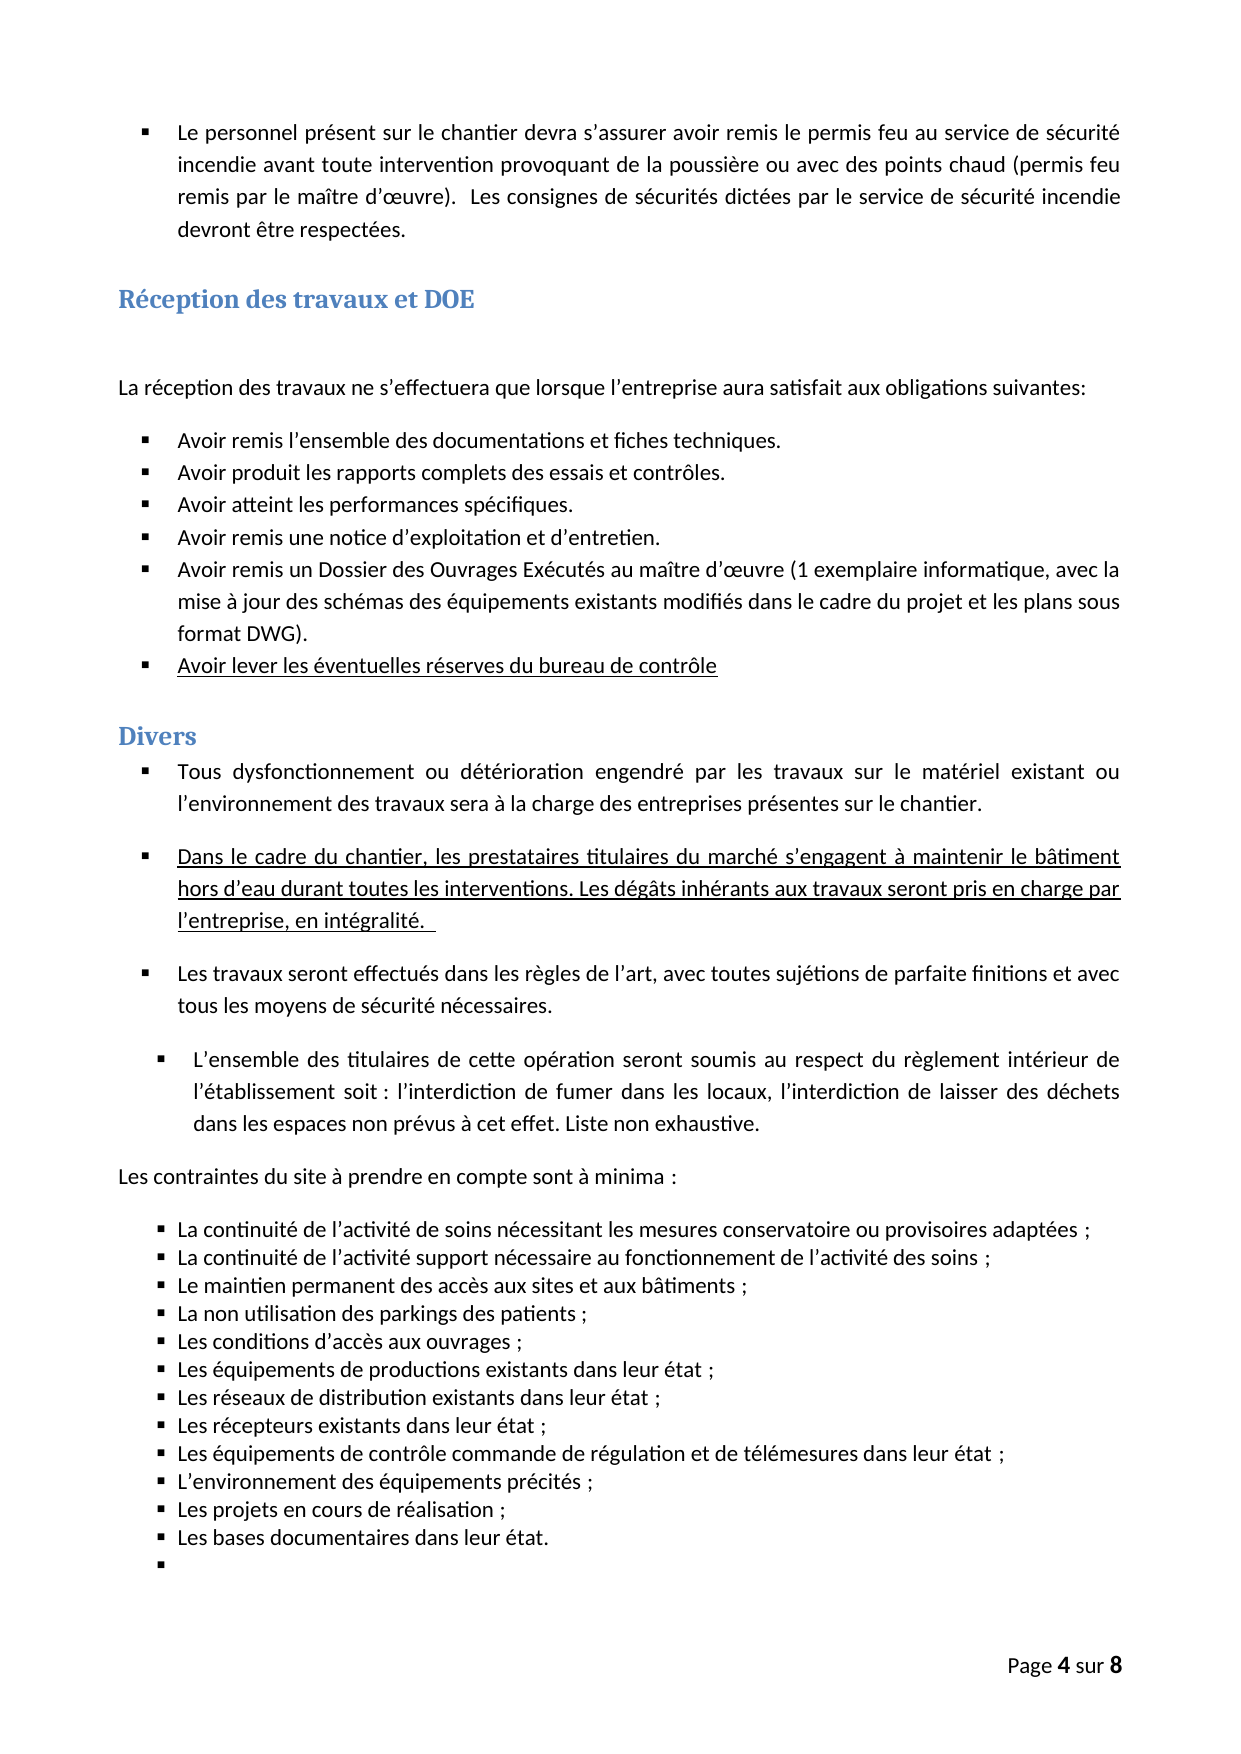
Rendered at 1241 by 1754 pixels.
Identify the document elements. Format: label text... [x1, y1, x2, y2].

text La réception des travaux ne s’effectuera que lorsque l’entreprise aura satisfait aux obligations suivantes: [118, 373, 1122, 401]
list Tous dysfonctionnement ou détérioration engendré par les travaux sur le matériel existant ou l’environnement des travaux sera à la charge des entreprises présentes sur le chantier. [140, 757, 1122, 817]
list Dans le cadre du chantier, les prestataires titulaires du marché s’engagent à maintenir le bâtiment hors d’eau durant toutes les interventions. Les dégâts inhérants aux travaux seront pris en charge par l’entreprise, en intégralité. [140, 842, 1122, 934]
list Avoir remis un Dossier des Ouvrages Exécutés au maître d’œuvre (1 exemplaire informatique, avec la mise à jour des schémas des équipements existants modifiés dans le cadre du projet et les plans sous format DWG). [140, 555, 1122, 647]
list Les conditions d’accès aux ouvrages ; [156, 1327, 1122, 1355]
list Les travaux seront effectués dans les règles de l’art, avec toutes sujétions de parfaite finitions et avec tous les moyens de sécurité nécessaires. [140, 959, 1122, 1020]
list Les bases documentaires dans leur état. [156, 1523, 1122, 1551]
list La continuité de l’activité de soins nécessitant les mesures conservatoire ou provisoires adaptées ; [156, 1215, 1122, 1243]
list La continuité de l’activité support nécessaire au fonctionnement de l’activité des soins ; [156, 1243, 1122, 1271]
list Les projets en cours de réalisation ; [156, 1495, 1122, 1523]
list Avoir atteint les performances spécifiques. [140, 491, 1122, 518]
text Les contraintes du site à prendre en compte sont à minima : [118, 1162, 1122, 1190]
list Avoir produit les rapports complets des essais et contrôles. [140, 458, 1122, 486]
list Les récepteurs existants dans leur état ; [156, 1411, 1122, 1439]
list Avoir lever les éventuelles réserves du bureau de contrôle [140, 651, 1122, 679]
list Avoir remis l’ensemble des documentations et fiches techniques. [140, 426, 1122, 454]
list Les équipements de productions existants dans leur état ; [156, 1355, 1122, 1383]
list L’ensemble des titulaires de cette opération seront soumis au respect du règlement intérieur de l’établissement soit : l’interdiction de fumer dans les locaux, l’interdiction de laisser des déchets dans les espaces non prévus à cet effet. Liste non exhaustive. [156, 1045, 1122, 1137]
list Les équipements de contrôle commande de régulation et de télémesures dans leur état ; [156, 1439, 1122, 1467]
list Les réseaux de distribution existants dans leur état ; [156, 1383, 1122, 1411]
subtitle Réception des travaux et DOE [118, 284, 1122, 316]
list La non utilisation des parkings des patients ; [156, 1299, 1122, 1327]
list Le personnel présent sur le chantier devra s’assurer avoir remis le permis feu au service de sécurité incendie avant toute intervention provoquant de la poussière ou avec des points chaud (permis feu remis par le maître d’œuvre). Les consignes de sécurités dictées par le service de sécurité incendie devront être respectées. [140, 118, 1122, 243]
subtitle Divers [118, 721, 1122, 752]
list Le maintien permanent des accès aux sites et aux bâtiments ; [156, 1271, 1122, 1299]
list L’environnement des équipements précités ; [156, 1467, 1122, 1495]
list Avoir remis une notice d’exploitation et d’entretien. [140, 523, 1122, 551]
